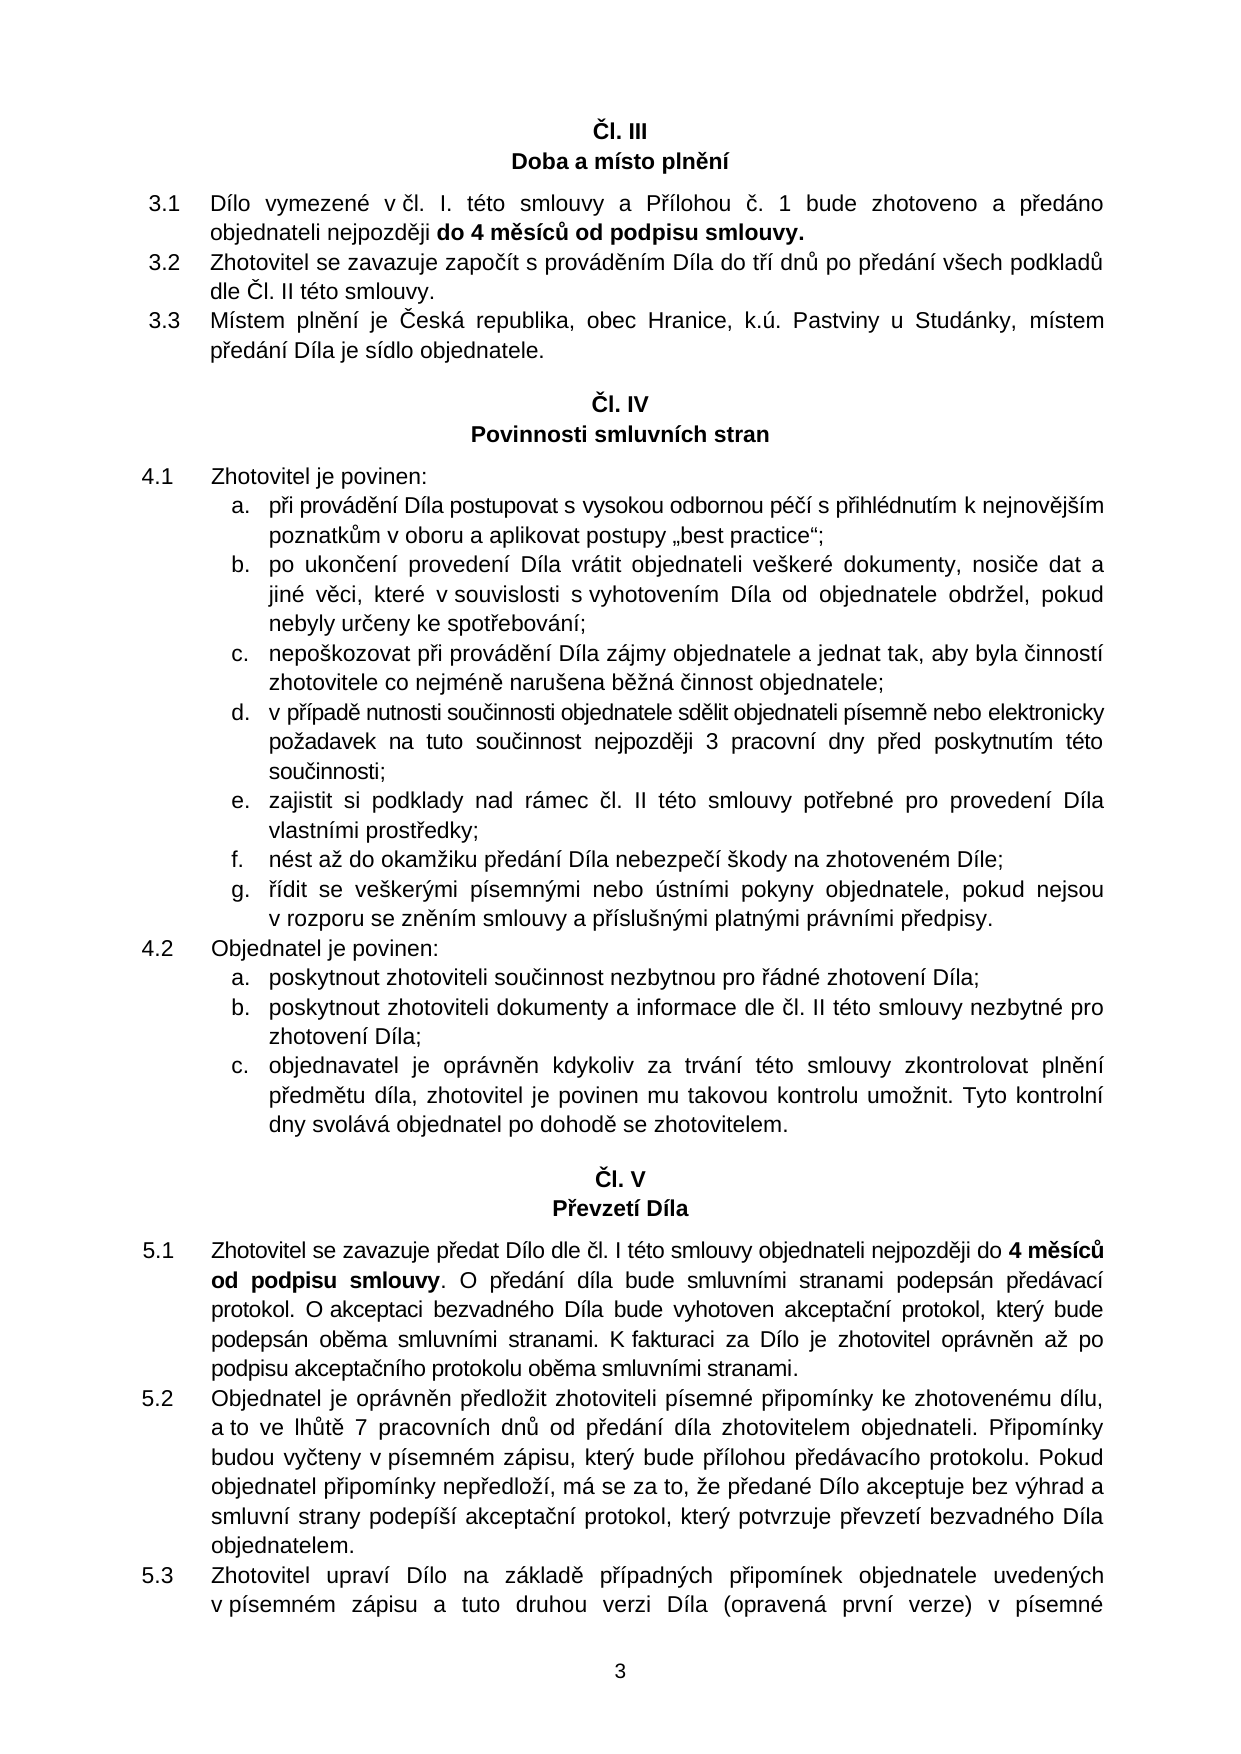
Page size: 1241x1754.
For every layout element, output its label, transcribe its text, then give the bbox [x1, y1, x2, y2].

list Převzetí Díla [136, 1166, 1104, 1222]
list Místem plnění je Česká republika, obec Hranice, k.ú. Pastviny u Studánky, místem předání Díla je sídlo objednatele. [180, 307, 1104, 363]
list Doba a místo plnění [136, 118, 1104, 174]
list objednavatel je oprávněn kdykoliv za trvání této smlouvy zkontrolovat plnění předmětu díla, zhotovitel je povinen mu takovou kontrolu umožnit. Tyto kontrolní dny svolává objednatel po dohodě se zhotovitelem. [231, 1052, 1104, 1138]
list Objednatel je povinen: [173, 934, 1104, 961]
list Zhotovitel se zavazuje započít s prováděním Díla do tří dnů po předání všech podkladů dle Čl. II této smlouvy. [180, 248, 1104, 304]
list řídit se veškerými písemnými nebo ústními pokyny objednatele, pokud nejsou v rozporu se zněním smlouvy a příslušnými platnými právními předpisy. [231, 876, 1104, 931]
list Zhotovitel je povinen: [173, 463, 1104, 489]
list při provádění Díla postupovat s vysokou odbornou péčí s přihlédnutím k nejnovějším poznatkům v oboru a aplikovat postupy „best practice“; [231, 492, 1104, 548]
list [173, 1562, 1104, 1617]
list Objednatel je oprávněn předložit zhotoviteli písemné připomínky ke zhotovenému dílu, a to ve lhůtě 7 pracovních dnů od předání díla zhotovitelem objednateli. Připomínky budou vyčteny v písemném zápisu, který bude přílohou předávacího protokolu. Pokud objednatel připomínky nepředloží, má se za to, že předané Dílo akceptuje bez výhrad a smluvní strany podepíší akceptační protokol, který potvrzuje převzetí bezvadného Díla objednatelem. [173, 1385, 1104, 1558]
list Povinnosti smluvních stran [136, 391, 1104, 447]
list po ukončení provedení Díla vrátit objednateli veškeré dokumenty, nosiče dat a jiné věci, které v souvislosti s vyhotovením Díla od objednatele obdržel, pokud nebyly určeny ke spotřebování; [231, 551, 1104, 637]
list poskytnout zhotoviteli dokumenty a informace dle čl. II této smlouvy nezbytné pro zhotovení Díla; [231, 993, 1104, 1049]
list nepoškozovat při provádění Díla zájmy objednatele a jednat tak, aby byla činností zhotovitele co nejméně narušena běžná činnost objednatele; [231, 640, 1104, 696]
list nést až do okamžiku předání Díla nebezpečí škody na zhotoveném Díle; [231, 846, 1104, 872]
list zajistit si podklady nad rámec čl. II této smlouvy potřebné pro provedení Díla vlastními prostředky; [231, 787, 1104, 843]
list v případě nutnosti součinnosti objednatele sdělit objednateli písemně nebo elektronicky požadavek na tuto součinnost nejpozději 3 pracovní dny před poskytnutím této součinnosti; [231, 699, 1104, 784]
list poskytnout zhotoviteli součinnost nezbytnou pro řádné zhotovení Díla; [231, 964, 1104, 990]
list Dílo vymezené v čl. I. této smlouvy a Přílohou č. 1 bude zhotoveno a předáno objednateli nejpozději do 4 měsíců od podpisu smlouvy. [180, 189, 1104, 245]
list Zhotovitel se zavazuje předat Dílo dle čl. I této smlouvy objednateli nejpozději do 4 měsíců od podpisu smlouvy. O předání díla bude smluvními stranami podepsán předávací protokol. O akceptaci bezvadného Díla bude vyhotoven akceptační protokol, který bude podepsán oběma smluvními stranami. K fakturaci za Dílo je zhotovitel oprávněn až po podpisu akceptačního protokolu oběma smluvními stranami. [173, 1237, 1104, 1382]
